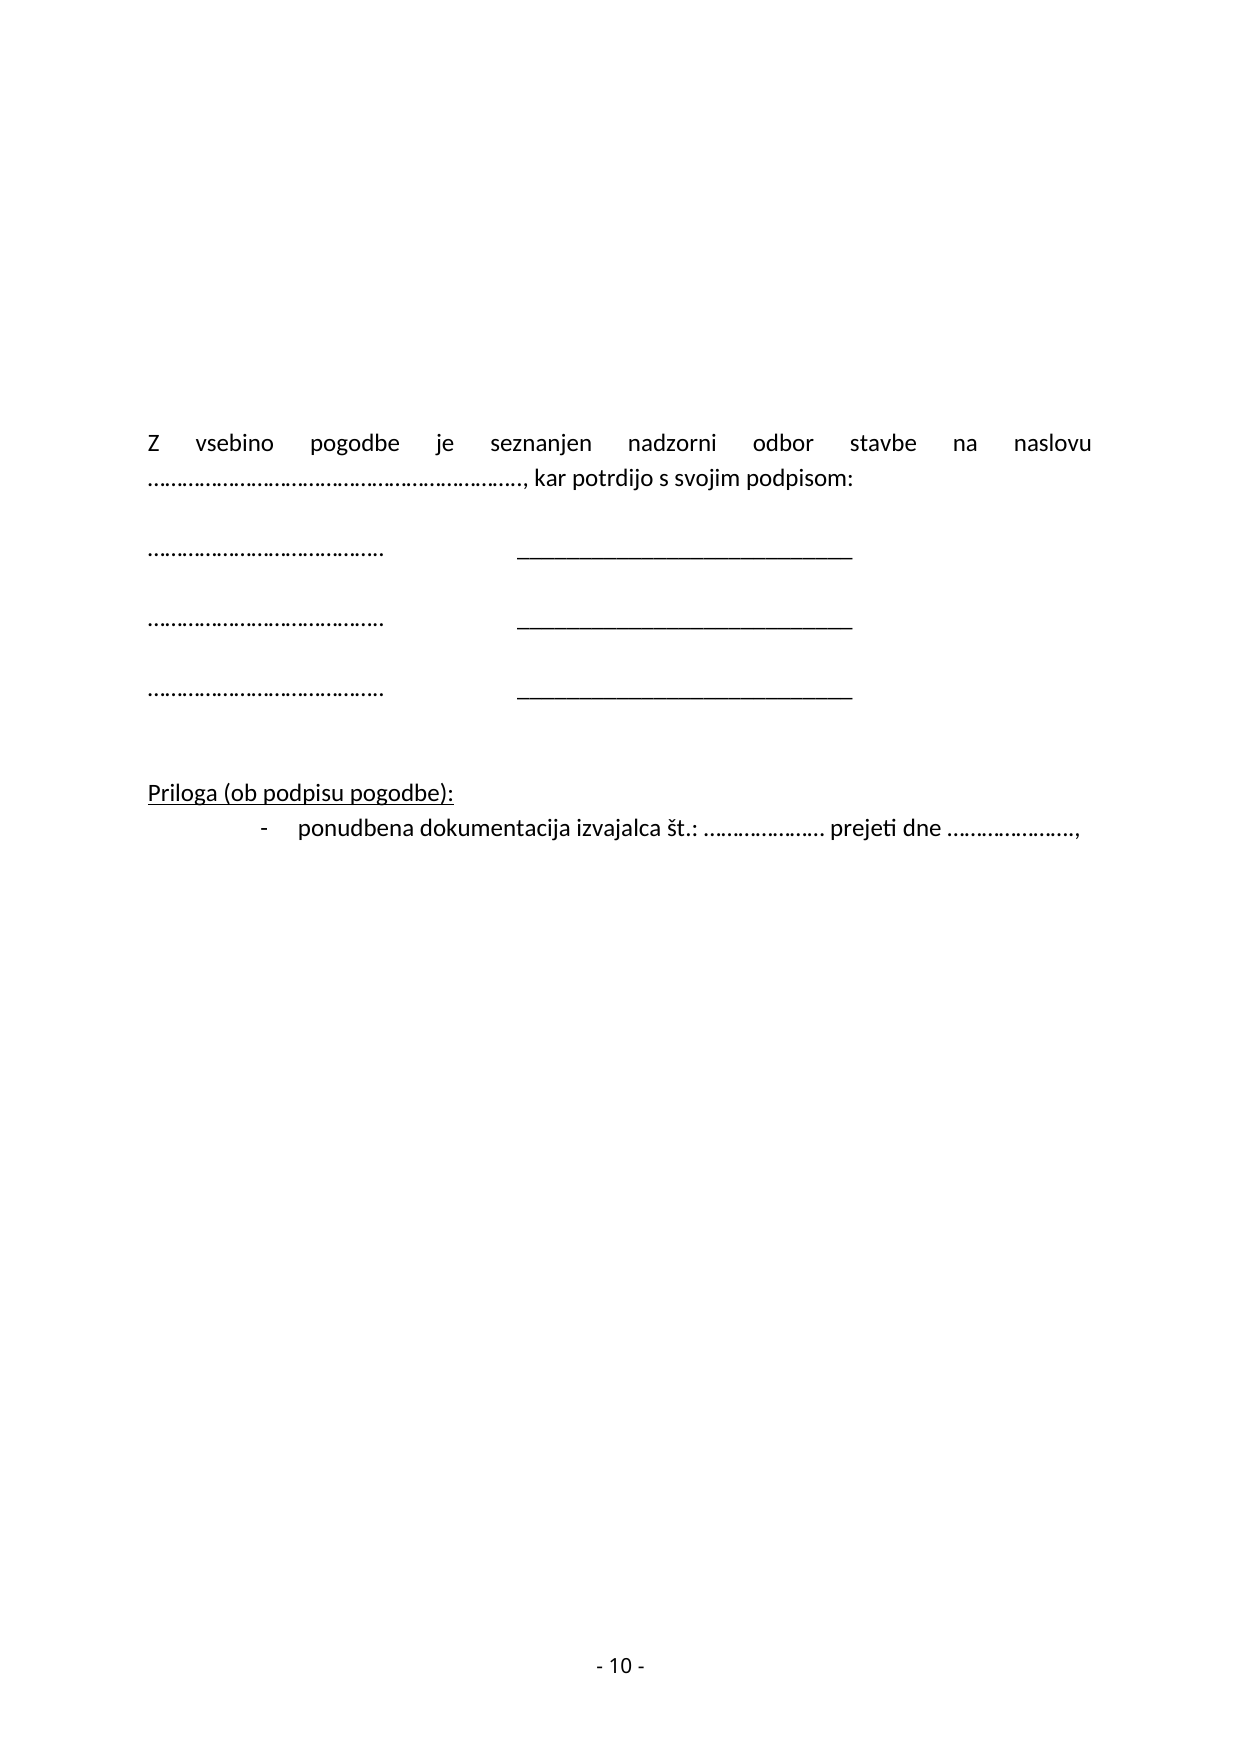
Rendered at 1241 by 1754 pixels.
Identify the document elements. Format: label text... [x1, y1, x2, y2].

text ………………………………….. ___________________________ [148, 603, 1093, 633]
list ponudbena dokumentacija izvajalca št.: ………………… prejeti dne …………………., [260, 813, 1093, 843]
text Priloga (ob podpisu pogodbe): [148, 778, 1093, 808]
text Z vsebino pogodbe je seznanjen nadzorni odbor stavbe na naslovu ……………………………………………………….., kar potrdijo s svojim podpisom: [148, 428, 1093, 493]
text ………………………………….. ___________________________ [148, 533, 1093, 563]
text ………………………………….. ___________________________ [148, 673, 1093, 703]
